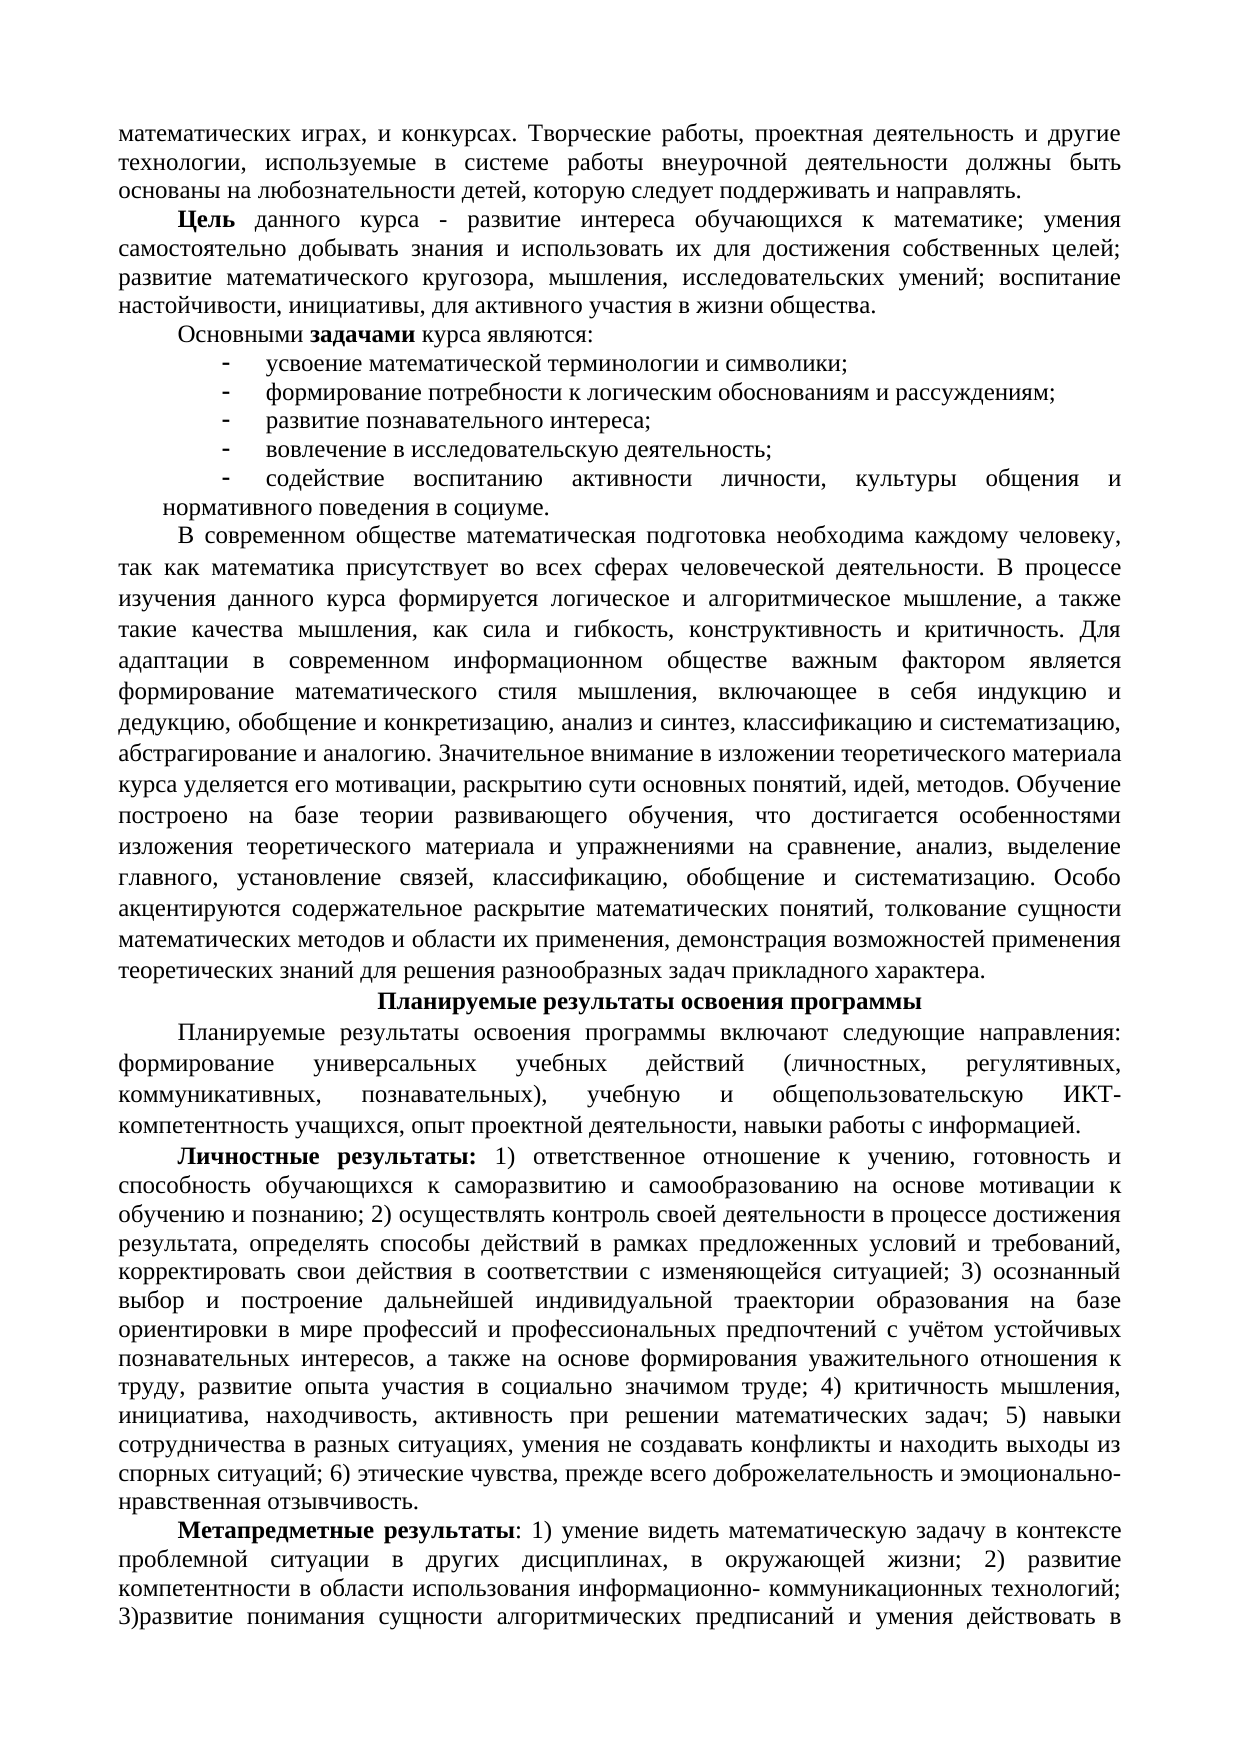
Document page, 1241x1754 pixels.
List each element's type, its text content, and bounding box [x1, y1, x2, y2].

text Планируемые результаты освоения программы [118, 986, 1122, 1015]
text Планируемые результаты освоения программы включают следующие направления: формирование универсальных учебных действий (личностных, регулятивных, коммуникативных, познавательных), учебную и общепользовательскую ИКТ-компетентность учащихся, опыт проектной деятельности, навыки работы с информацией. [118, 1017, 1122, 1139]
list вовлечение в исследовательскую деятельность; [162, 434, 1122, 463]
list развитие познавательного интереса; [162, 406, 1122, 434]
text В современном обществе математическая подготовка необходима каждому человеку, так как математика присутствует во всех сферах человеческой деятельности. В процессе изучения данного курса формируется логическое и алгоритмическое мышление, а также такие качества мышления, как сила и гибкость, конструктивность и критичность. Для адаптации в современном информационном обществе важным фактором является формирование математического стиля мышления, включающее в себя индукцию и дедукцию, обобщение и конкретизацию, анализ и синтез, классификацию и систематизацию, абстрагирование и аналогию. Значительное внимание в изложении теоретического материала курса уделяется его мотивации, раскрытию сути основных понятий, идей, методов. Обучение построено на базе теории развивающего обучения, что достигается особенностями изложения теоретического материала и упражнениями на сравнение, анализ, выделение главного, установление связей, классификацию, обобщение и систематизацию. Особо акцентируются содержательное раскрытие математических понятий, толкование сущности математических методов и области их применения, демонстрация возможностей применения теоретических знаний для решения разнообразных задач прикладного характера. [118, 521, 1122, 984]
list формирование потребности к логическим обоснованиям и рассуждениям; [162, 377, 1122, 406]
text Личностные результаты: 1) ответственное отношение к учению, готовность и способность обучающихся к саморазвитию и самообразованию на основе мотивации к обучению и познанию; 2) осуществлять контроль своей деятельности в процессе достижения результата, определять способы действий в рамках предложенных условий и требований, корректировать свои действия в соответствии с изменяющейся ситуацией; 3) осознанный выбор и построение дальнейшей индивидуальной траектории образования на базе ориентировки в мире профессий и профессиональных предпочтений с учётом устойчивых познавательных интересов, а также на основе формирования уважительного отношения к труду, развитие опыта участия в социально значимом труде; 4) критичность мышления, инициатива, находчивость, активность при решении математических задач; 5) навыки сотрудничества в разных ситуациях, умения не создавать конфликты и находить выходы из спорных ситуаций; 6) этические чувства, прежде всего доброжелательность и эмоционально-нравственная отзывчивость. [118, 1141, 1122, 1515]
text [118, 1515, 1122, 1630]
text Основными задачами курса являются: [118, 319, 1122, 348]
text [118, 118, 1122, 204]
list содействие воспитанию активности личности, культуры общения и нормативного поведения в социуме. [162, 463, 1122, 521]
list усвоение математической терминологии и символики; [162, 348, 1122, 377]
text Цель данного курса - развитие интереса обучающихся к математике; умения самостоятельно добывать знания и использовать их для достижения собственных целей; развитие математического кругозора, мышления, исследовательских умений; воспитание настойчивости, инициативы, для активного участия в жизни общества. [118, 204, 1122, 319]
